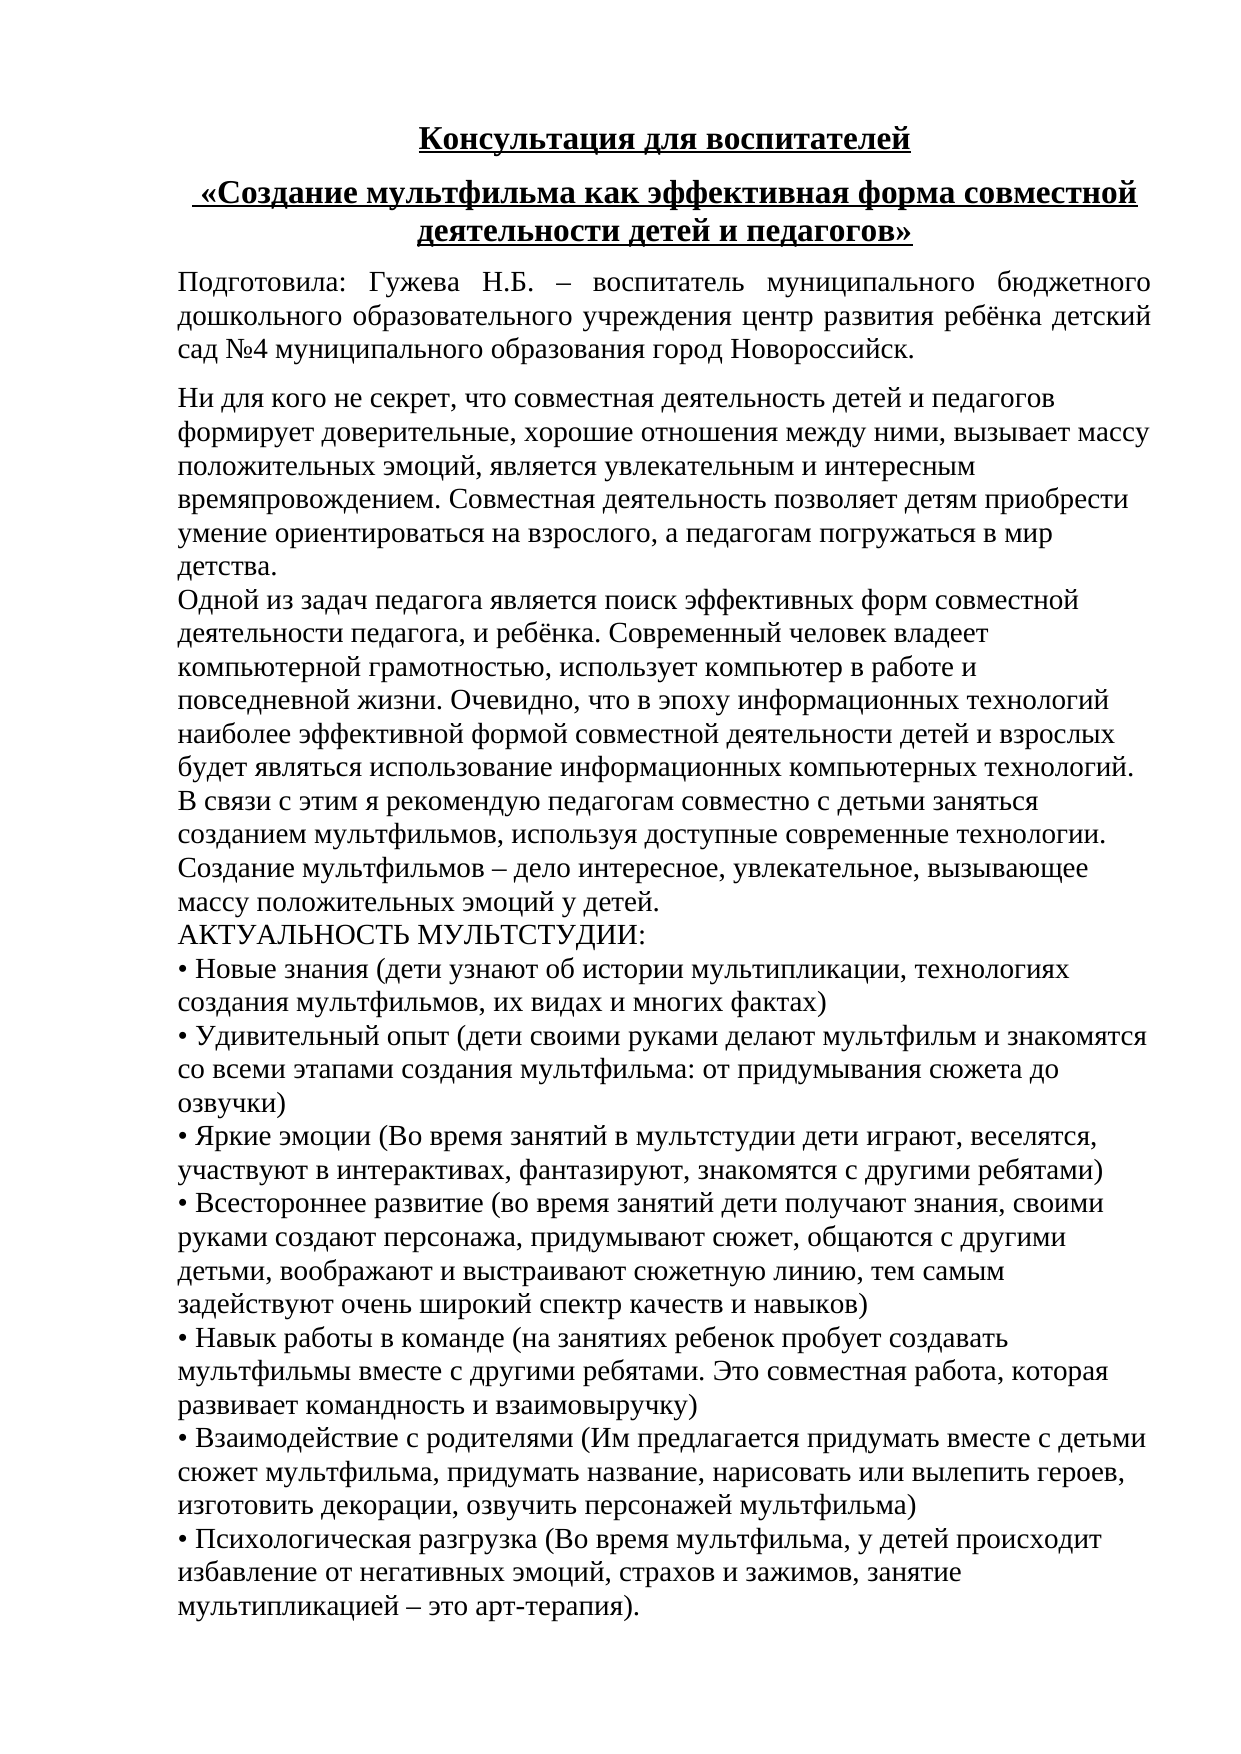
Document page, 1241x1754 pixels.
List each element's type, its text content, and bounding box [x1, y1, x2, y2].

text Консультация для воспитателей [177, 118, 1152, 156]
text Подготовила: Гужева Н.Б. – воспитатель муниципального бюджетного дошкольного образовательного учреждения центр развития ребёнка детский сад №4 муниципального образования город Новороссийск. [177, 264, 1152, 365]
text «Создание мультфильма как эффективная форма совместной деятельности детей и педагогов» [177, 172, 1152, 249]
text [177, 381, 1152, 1622]
